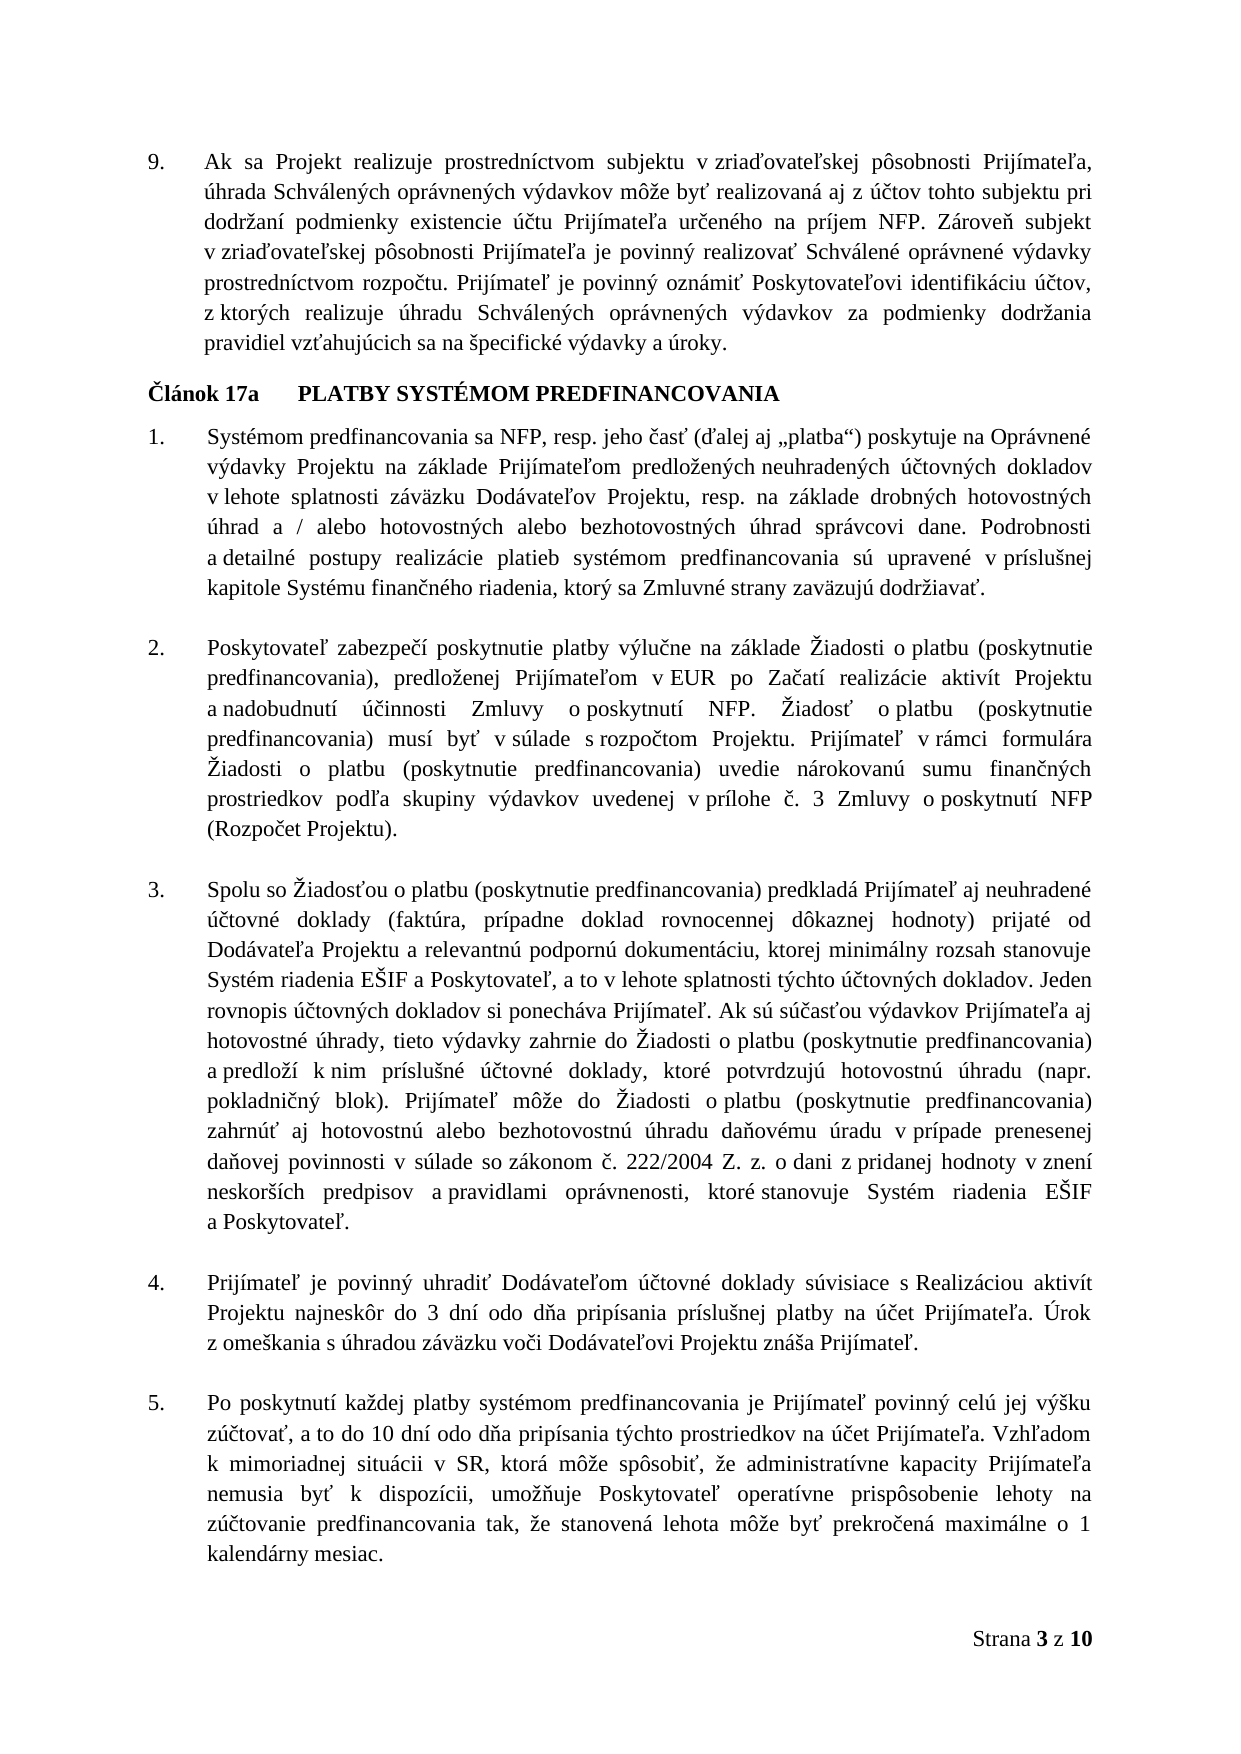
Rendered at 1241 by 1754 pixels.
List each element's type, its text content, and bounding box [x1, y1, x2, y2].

list Poskytovateľ zabezpečí poskytnutie platby výlučne na základe Žiadosti o platbu (poskytnutie predfinancovania), predloženej Prijímateľom v EUR po Začatí realizácie aktivít Projektu a nadobudnutí účinnosti Zmluvy o poskytnutí NFP. Žiadosť o platbu (poskytnutie predfinancovania) musí byť v súlade s rozpočtom Projektu. Prijímateľ v rámci formulára Žiadosti o platbu (poskytnutie predfinancovania) uvedie nárokovanú sumu finančných prostriedkov podľa skupiny výdavkov uvedenej v prílohe č. 3 Zmluvy o poskytnutí NFP (Rozpočet Projektu). [148, 634, 1092, 842]
text Článok 17a PLATBY SYSTÉMOM PREDFINANCOVANIA [148, 380, 1092, 406]
list Po poskytnutí každej platby systémom predfinancovania je Prijímateľ povinný celú jej výšku zúčtovať, a to do 10 dní odo dňa pripísania týchto prostriedkov na účet Prijímateľa. Vzhľadom k mimoriadnej situácii v SR, ktorá môže spôsobiť, že administratívne kapacity Prijímateľa nemusia byť k dispozícii, umožňuje Poskytovateľ operatívne prispôsobenie lehoty na zúčtovanie predfinancovania tak, že stanovená lehota môže byť prekročená maximálne o 1 kalendárny mesiac. [148, 1389, 1092, 1567]
list Ak sa Projekt realizuje prostredníctvom subjektu v zriaďovateľskej pôsobnosti Prijímateľa, úhrada Schválených oprávnených výdavkov môže byť realizovaná aj z účtov tohto subjektu pri dodržaní podmienky existencie účtu Prijímateľa určeného na príjem NFP. Zároveň subjekt v zriaďovateľskej pôsobnosti Prijímateľa je povinný realizovať Schválené oprávnené výdavky prostredníctvom rozpočtu. Prijímateľ je povinný oznámiť Poskytovateľovi identifikáciu účtov, z ktorých realizuje úhradu Schválených oprávnených výdavkov za podmienky dodržania pravidiel vzťahujúcich sa na špecifické výdavky a úroky. [148, 148, 1092, 355]
list Systémom predfinancovania sa NFP, resp. jeho časť (ďalej aj „platba“) poskytuje na Oprávnené výdavky Projektu na základe Prijímateľom predložených neuhradených účtovných dokladov v lehote splatnosti záväzku Dodávateľov Projektu, resp. na základe drobných hotovostných úhrad a / alebo hotovostných alebo bezhotovostných úhrad správcovi dane. Podrobnosti a detailné postupy realizácie platieb systémom predfinancovania sú upravené v príslušnej kapitole Systému finančného riadenia, ktorý sa Zmluvné strany zaväzujú dodržiavať. [148, 423, 1092, 600]
list Prijímateľ je povinný uhradiť Dodávateľom účtovné doklady súvisiace s Realizáciou aktivít Projektu najneskôr do 3 dní odo dňa pripísania príslušnej platby na účet Prijímateľa. Úrok z omeškania s úhradou záväzku voči Dodávateľovi Projektu znáša Prijímateľ. [148, 1268, 1092, 1355]
list Spolu so Žiadosťou o platbu (poskytnutie predfinancovania) predkladá Prijímateľ aj neuhradené účtovné doklady (faktúra, prípadne doklad rovnocennej dôkaznej hodnoty) prijaté od Dodávateľa Projektu a relevantnú podpornú dokumentáciu, ktorej minimálny rozsah stanovuje Systém riadenia EŠIF a Poskytovateľ, a to v lehote splatnosti týchto účtovných dokladov. Jeden rovnopis účtovných dokladov si ponecháva Prijímateľ. Ak sú súčasťou výdavkov Prijímateľa aj hotovostné úhrady, tieto výdavky zahrnie do Žiadosti o platbu (poskytnutie predfinancovania) a predloží k nim príslušné účtovné doklady, ktoré potvrdzujú hotovostnú úhradu (napr. pokladničný blok). Prijímateľ môže do Žiadosti o platbu (poskytnutie predfinancovania) zahrnúť aj hotovostnú alebo bezhotovostnú úhradu daňovému úradu v prípade prenesenej daňovej povinnosti v súlade so zákonom č. 222/2004 Z. z. o dani z pridanej hodnoty v znení neskorších predpisov a pravidlami oprávnenosti, ktoré stanovuje Systém riadenia EŠIF a Poskytovateľ. [148, 876, 1092, 1234]
